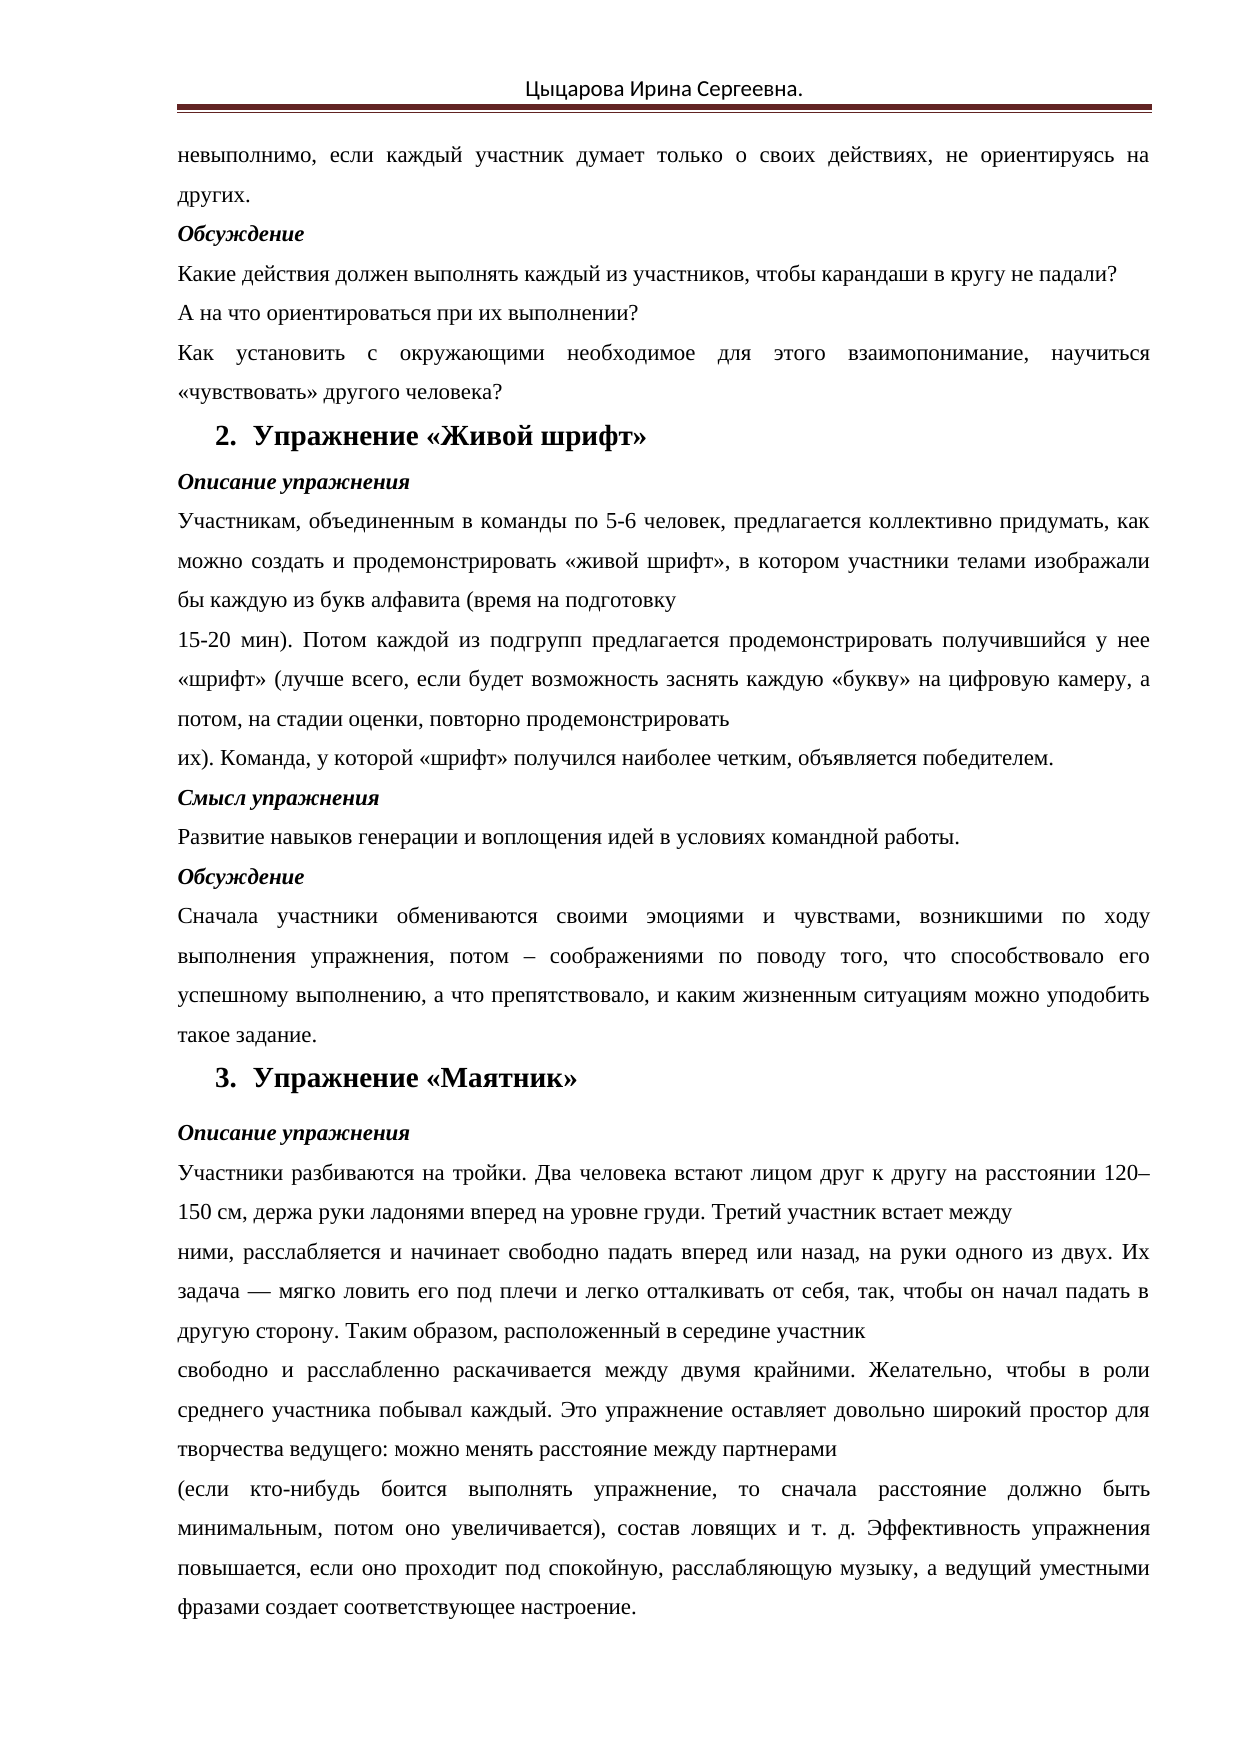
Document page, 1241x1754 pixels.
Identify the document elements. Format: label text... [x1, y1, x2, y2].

text (если кто-нибудь боится выполнять упражнение, то сначала расстояние должно быть минимальным, потом оно увеличивается), состав ловящих и т. д. Эффективность упражнения повышается, если оно проходит под спокойную, расслабляющую музыку, а ведущий уместными фразами создает соответствующее настроение. [177, 1475, 1152, 1619]
text Обсуждение [177, 863, 1152, 889]
text А на что ориентироваться при их выполнении? [177, 299, 1152, 326]
text ними, расслабляется и начинает свободно падать вперед или назад, на руки одного из двух. Их задача — мягко ловить его под плечи и легко отталкивать от себя, так, чтобы он начал падать в другую сторону. Таким образом, расположенный в середине участник [177, 1238, 1152, 1343]
text Обсуждение [177, 220, 1152, 247]
list Упражнение «Живой шрифт» [215, 418, 1152, 451]
text Участники разбиваются на тройки. Два человека встают лицом друг к другу на расстоянии 120–150 см, держа руки ладонями вперед на уровне груди. Третий участник встает между [177, 1159, 1152, 1225]
text Описание упражнения [177, 1119, 1152, 1146]
text свободно и расслабленно раскачивается между двумя крайними. Желательно, чтобы в роли среднего участника побывал каждый. Это упражнение оставляет довольно широкий простор для творчества ведущего: можно менять расстояние между партнерами [177, 1356, 1152, 1462]
list Упражнение «Маятник» [215, 1060, 1152, 1094]
text Как установить с окружающими необходимое для этого взаимопонимание, научиться «чувствовать» другого человека? [177, 339, 1152, 404]
text Смысл упражнения [177, 784, 1152, 810]
text Участникам, объединенным в команды по 5-6 человек, предлагается коллективно придумать, как можно создать и продемонстрировать «живой шрифт», в котором участники телами изображали бы каждую из букв алфавита (время на подготовку [177, 507, 1152, 613]
text Развитие навыков генерации и воплощения идей в условиях командной работы. [177, 823, 1152, 849]
text их). Команда, у которой «шрифт» получился наиболее четким, объявляется победителем. [177, 744, 1152, 771]
text Какие действия должен выполнять каждый из участников, чтобы карандаши в кругу не падали? [177, 260, 1152, 286]
text Сначала участники обмениваются своими эмоциями и чувствами, возникшими по ходу выполнения упражнения, потом – соображениями по поводу того, что способствовало его успешному выполнению, а что препятствовало, и каким жизненным ситуациям можно уподобить такое задание. [177, 902, 1152, 1047]
text Описание упражнения [177, 468, 1152, 494]
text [177, 141, 1152, 207]
text 15-20 мин). Потом каждой из подгрупп предлагается продемонстрировать получившийся у нее «шрифт» (лучше всего, если будет возможность заснять каждую «букву» на цифровую камеру, а потом, на стадии оценки, повторно продемонстрировать [177, 626, 1152, 731]
